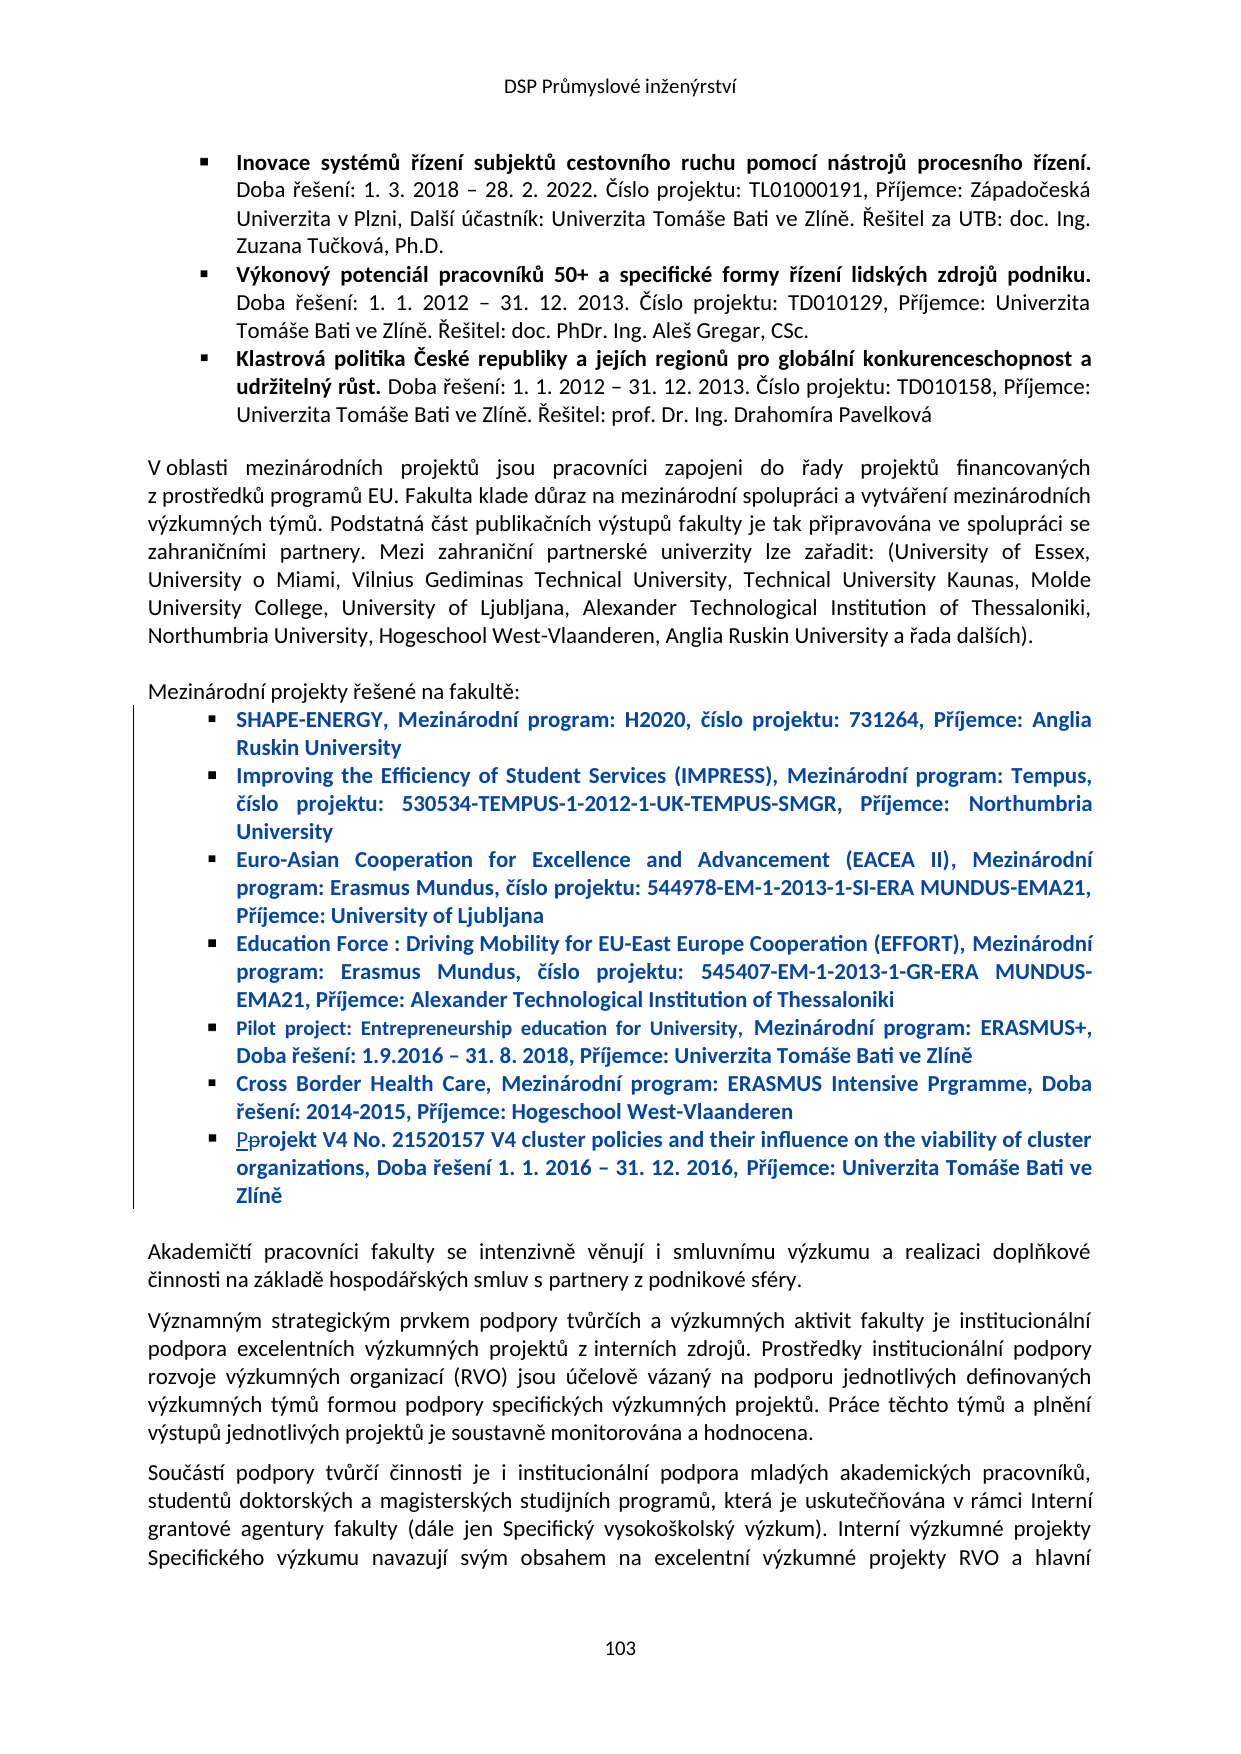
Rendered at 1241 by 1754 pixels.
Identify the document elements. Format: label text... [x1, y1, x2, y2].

list rojekt V4 No. 21520157 V4 cluster policies and their influence on the viability of cluster organizations, Doba řešení 1. 1. 2016 – 31. 12. 2016, Příjemce: Univerzita Tomáše Bati ve Zlíně [207, 1125, 1093, 1209]
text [148, 1458, 1093, 1571]
list Inovace systémů řízení subjektů cestovního ruchu pomocí nástrojů procesního řízení. Doba řešení: 1. 3. 2018 – 28. 2. 2022. Číslo projektu: TL01000191, Příjemce: Západočeská Univerzita v Plzni, Další účastník: Univerzita Tomáše Bati ve Zlíně. Řešitel za UTB: doc. Ing. Zuzana Tučková, Ph.D. [199, 148, 1093, 260]
list Euro-Asian Cooperation for Excellence and Advancement (EACEA II), Mezinárodní program: Erasmus Mundus, číslo projektu: 544978-EM-1-2013-1-SI-ERA MUNDUS-EMA21, Příjemce: University of Ljubljana [207, 845, 1093, 929]
list Education Force : Driving Mobility for EU-East Europe Cooperation (EFFORT), Mezinárodní program: Erasmus Mundus, číslo projektu: 545407-EM-1-2013-1-GR-ERA MUNDUS-EMA21, Příjemce: Alexander Technological Institution of Thessaloniki [207, 929, 1093, 1013]
text Významným strategickým prvkem podpory tvůrčích a výzkumných aktivit fakulty je institucionální podpora excelentních výzkumných projektů z interních zdrojů. Prostředky institucionální podpory rozvoje výzkumných organizací (RVO) jsou účelově vázaný na podporu jednotlivých definovaných výzkumných týmů formou podpory specifických výzkumných projektů. Práce těchto týmů a plnění výstupů jednotlivých projektů je soustavně monitorována a hodnocena. [148, 1306, 1093, 1446]
text V oblasti mezinárodních projektů jsou pracovníci zapojeni do řady projektů financovaných z prostředků programů EU. Fakulta klade důraz na mezinárodní spolupráci a vytváření mezinárodních výzkumných týmů. Podstatná část publikačních výstupů fakulty je tak připravována ve spolupráci se zahraničními partnery. Mezi zahraniční partnerské univerzity lze zařadit: (University of Essex, University o Miami, Vilnius Gediminas Technical University, Technical University Kaunas, Molde University College, University of Ljubljana, Alexander Technological Institution of Thessaloniki, Northumbria University, Hogeschool West-Vlaanderen, Anglia Ruskin University a řada dalších). [148, 453, 1093, 649]
list Klastrová politika České republiky a jejích regionů pro globální konkurenceschopnost a udržitelný růst. Doba řešení: 1. 1. 2012 – 31. 12. 2013. Číslo projektu: TD010158, Příjemce: Univerzita Tomáše Bati ve Zlíně. Řešitel: prof. Dr. Ing. Drahomíra Pavelková [199, 344, 1093, 428]
list SHAPE-ENERGY, Mezinárodní program: H2020, číslo projektu: 731264, Příjemce: Anglia Ruskin University [207, 705, 1093, 761]
text Akademičtí pracovníci fakulty se intenzivně věnují i smluvnímu výzkumu a realizaci doplňkové činnosti na základě hospodářských smluv s partnery z podnikové sféry. [148, 1237, 1093, 1293]
list Cross Border Health Care, Mezinárodní program: ERASMUS Intensive Prgramme, Doba řešení: 2014-2015, Příjemce: Hogeschool West-Vlaanderen [207, 1069, 1093, 1125]
list Pilot project: Entrepreneurship education for University, Mezinárodní program: ERASMUS+, Doba řešení: 1.9.2016 – 31. 8. 2018, Příjemce: Univerzita Tomáše Bati ve Zlíně [207, 1013, 1093, 1069]
text Mezinárodní projekty řešené na fakultě: [148, 677, 1093, 705]
list Improving the Efficiency of Student Services (IMPRESS), Mezinárodní program: Tempus, číslo projektu: 530534-TEMPUS-1-2012-1-UK-TEMPUS-SMGR, Příjemce: Northumbria University [207, 761, 1093, 845]
list Výkonový potenciál pracovníků 50+ a specifické formy řízení lidských zdrojů podniku. Doba řešení: 1. 1. 2012 – 31. 12. 2013. Číslo projektu: TD010129, Příjemce: Univerzita Tomáše Bati ve Zlíně. Řešitel: doc. PhDr. Ing. Aleš Gregar, CSc. [199, 260, 1093, 344]
